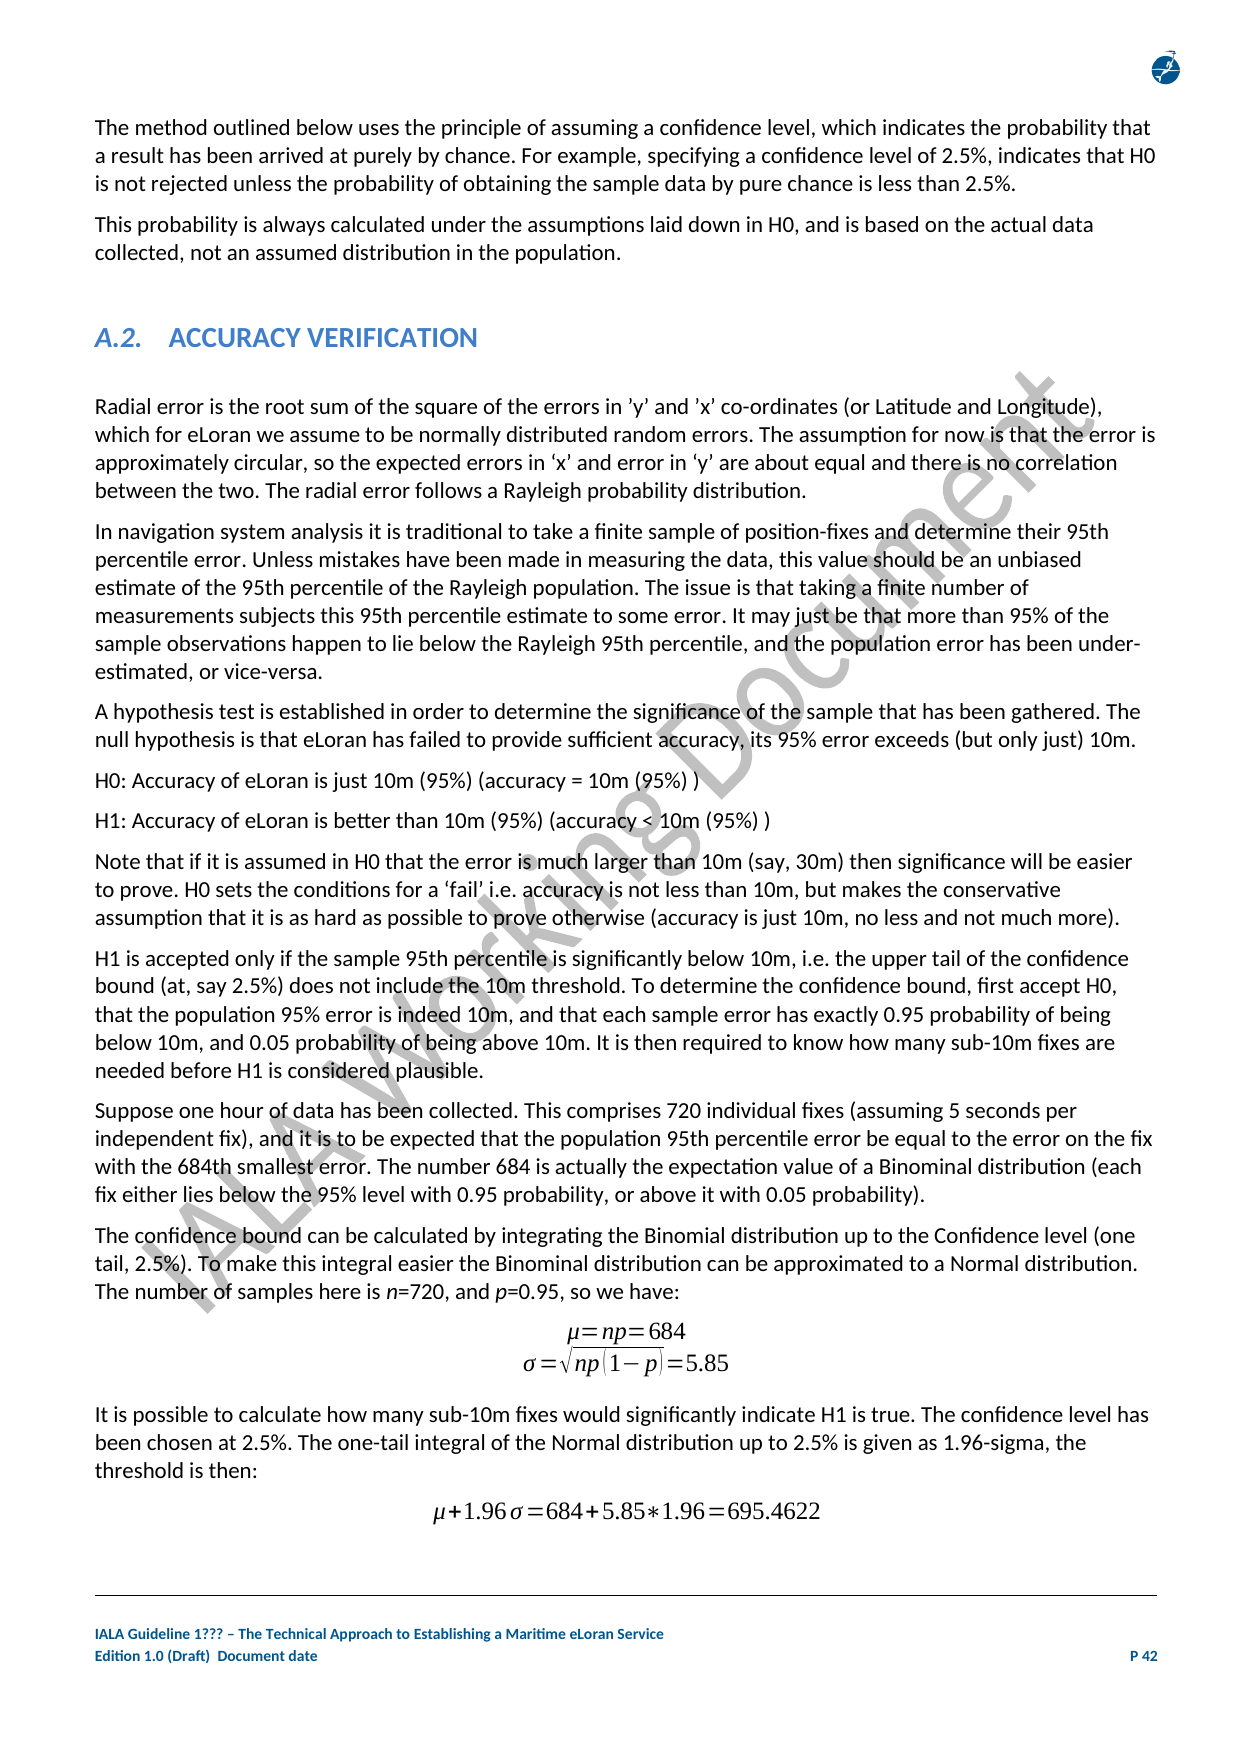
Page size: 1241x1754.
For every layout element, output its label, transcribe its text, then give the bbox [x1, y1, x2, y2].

text A hypothesis test is established in order to determine the significance of the sample that has been gathered. The null hypothesis is that eLoran has failed to provide sufficient accuracy, its 95% error exceeds (but only just) 10m. [94, 697, 1157, 753]
list Accuracy Verification [94, 319, 1157, 355]
picture [1120, 0, 1239, 119]
text H1: Accuracy of eLoran is better than 10m (95%) (accuracy < 10m (95%) ) [94, 807, 1157, 834]
text Radial error is the root sum of the square of the errors in ’y’ and ’x’ co-ordinates (or Latitude and Longitude), which for eLoran we assume to be normally distributed random errors. The assumption for now is that the error is approximately circular, so the expected errors in ‘x’ and error in ‘y’ are about equal and there is no correlation between the two. The radial error follows a Rayleigh probability distribution. [94, 392, 1157, 504]
text H0: Accuracy of eLoran is just 10m (95%) (accuracy = 10m (95%) ) [94, 766, 1157, 794]
list It is possible to calculate how many sub-10m fixes would significantly indicate H1 is true. The confidence level has been chosen at 2.5%. The one-tail integral of the Normal distribution up to 2.5% is given as 1.96-sigma, the threshold is then: [94, 1401, 1157, 1484]
text The method outlined below uses the principle of assuming a confidence level, which indicates the probability that a result has been arrived at purely by chance. For example, specifying a confidence level of 2.5%, indicates that H0 is not rejected unless the probability of obtaining the sample data by pure chance is less than 2.5%. [94, 113, 1157, 198]
text H1 is accepted only if the sample 95th percentile is significantly below 10m, i.e. the upper tail of the confidence bound (at, say 2.5%) does not include the 10m threshold. To determine the confidence bound, first accept H0, that the population 95% error is indeed 10m, and that each sample error has exactly 0.95 probability of being below 10m, and 0.05 probability of being above 10m. It is then required to know how many sub-10m fixes are needed before H1 is considered plausible. [94, 944, 1157, 1084]
text Suppose one hour of data has been collected. This comprises 720 individual fixes (assuming 5 seconds per independent fix), and it is to be expected that the population 95th percentile error be equal to the error on the fix with the 684th smallest error. The number 684 is actually the expectation value of a Binominal distribution (each fix either lies below the 95% level with 0.95 probability, or above it with 0.05 probability). [94, 1096, 1157, 1208]
text Note that if it is assumed in H0 that the error is much larger than 10m (say, 30m) then significance will be easier to prove. H0 sets the conditions for a ‘fail’ i.e. accuracy is not less than 10m, but makes the conservative assumption that it is as hard as possible to prove otherwise (accuracy is just 10m, no less and not much more). [94, 847, 1157, 931]
text This probability is always calculated under the assumptions laid down in H0, and is based on the actual data collected, not an assumed distribution in the population. [94, 210, 1157, 266]
text The confidence bound can be calculated by integrating the Binomial distribution up to the Confidence level (one tail, 2.5%). To make this integral easier the Binominal distribution can be approximated to a Normal distribution. The number of samples here is n=720, and p=0.95, so we have: [94, 1221, 1157, 1305]
text In navigation system analysis it is traditional to take a finite sample of position-fixes and determine their 95th percentile error. Unless mistakes have been made in measuring the data, this value should be an unbiased estimate of the 95th percentile of the Rayleigh population. The issue is that taking a finite number of measurements subjects this 95th percentile estimate to some error. It may just be that more than 95% of the sample observations happen to lie below the Rayleigh 95th percentile, and the population error has been under-estimated, or vice-versa. [94, 517, 1157, 685]
